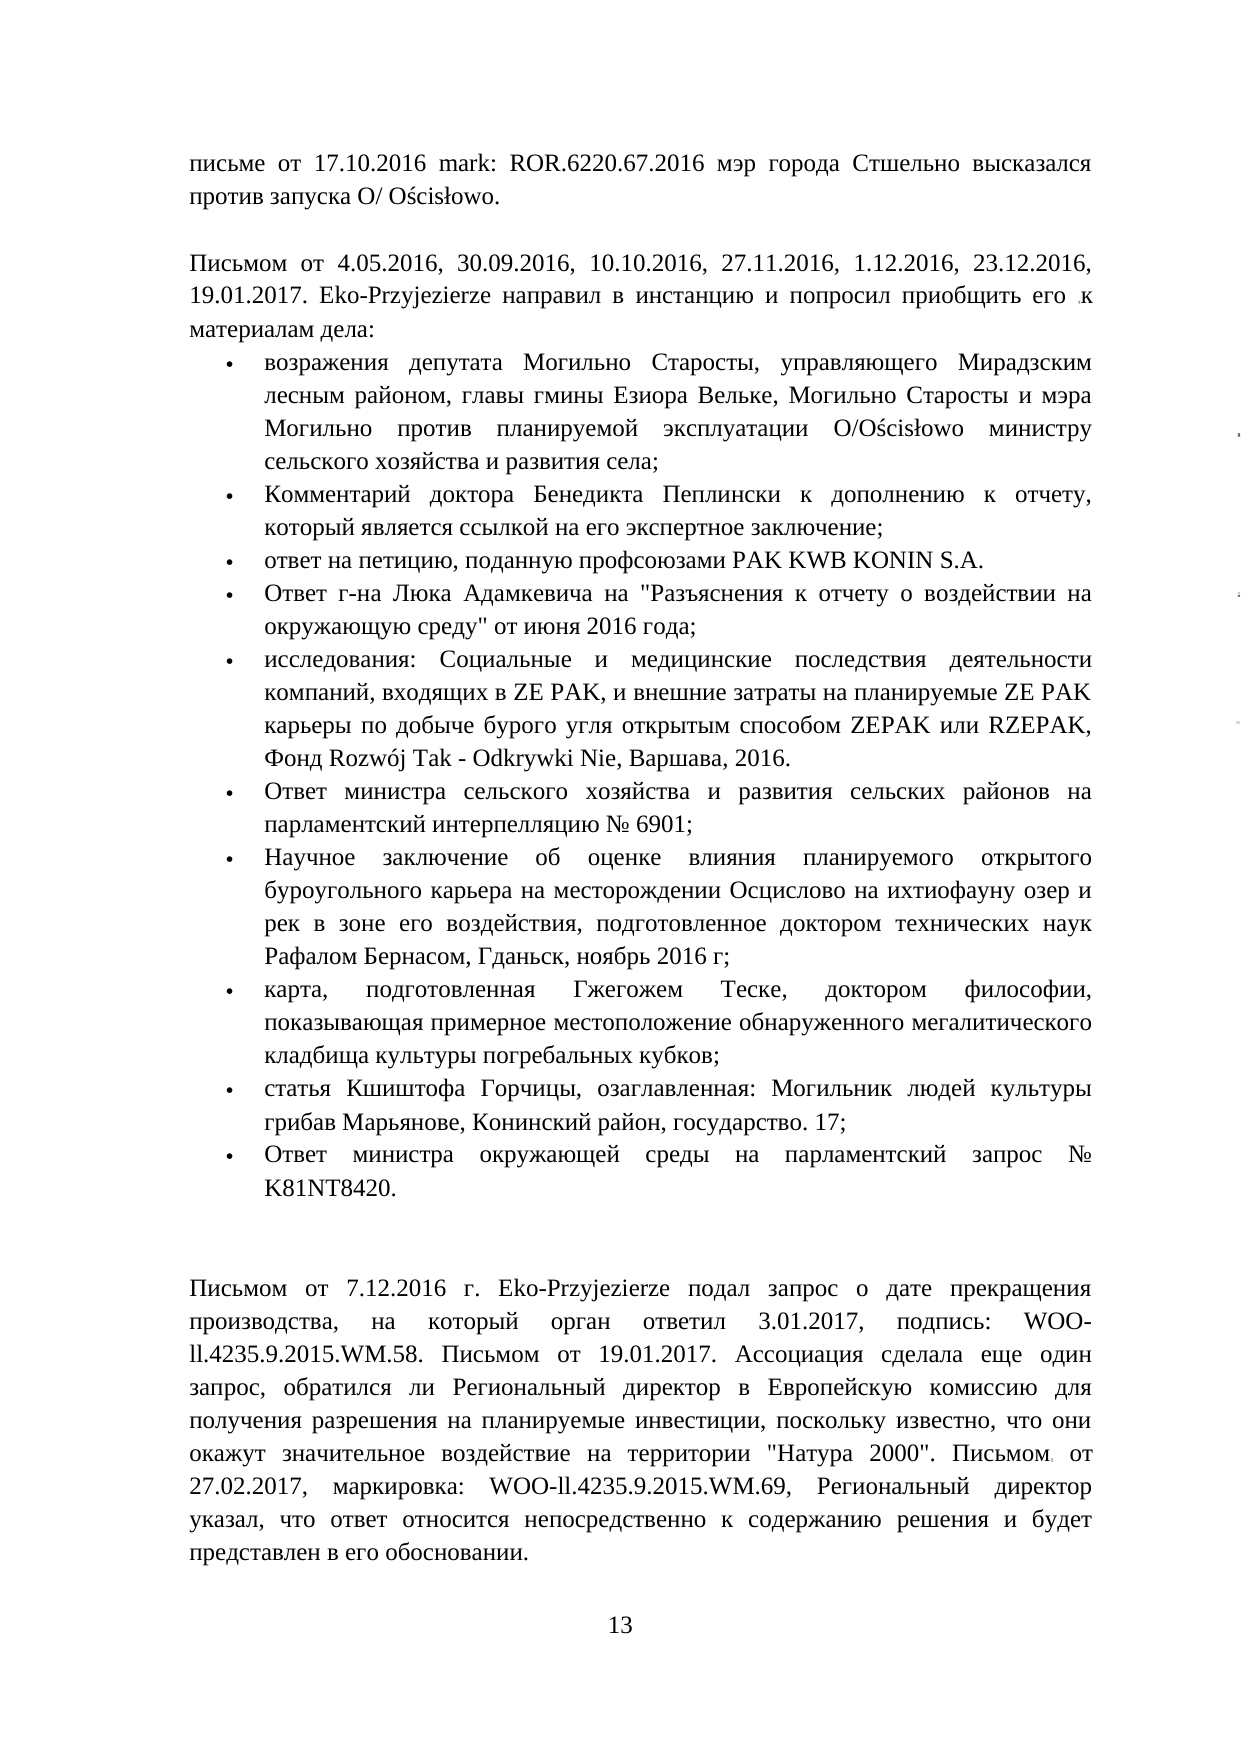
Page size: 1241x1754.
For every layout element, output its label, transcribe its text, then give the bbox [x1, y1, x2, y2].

list Ответ министра окружающей среды на парламентский запрос № K81NT8420. [227, 1139, 1093, 1201]
list карта, подготовленная Гжегожем Теске, доктором философии, показывающая примерное местоположение обнаруженного мегалитического кладбища культуры погребальных кубков; [227, 974, 1093, 1069]
text Письмом от 7.12.2016 г. Eko-Przyjezierze подал запрос о дате прекращения производства, на который орган ответил 3.01.2017, подпись: WOO-ll.4235.9.2015.WM.58. Письмом от 19.01.2017. Ассоциация сделала еще один запрос, обратился ли Региональный директор в Европейскую комиссию для получения разрешения на планируемые инвестиции, поскольку известно, что они окажут значительное воздействие на территории "Натура 2000". Письмом от 27.02.2017, маркировка: WOO-ll.4235.9.2015.WM.69, Региональный директор указал, что ответ относится непосредственно к содержанию решения и будет представлен в его обосновании. [189, 1273, 1093, 1566]
list статья Кшиштофа Горчицы, озаглавленная: Могильник людей культуры грибав Марьянове, Конинский район, государство. 17; [227, 1073, 1093, 1135]
list Ответ г-на Люка Адамкевича на "Разъяснения к отчету о воздействии на окружающую среду" от июня 2016 года; [227, 578, 1093, 640]
list ответ на петицию, поданную профсоюзами PAK KWB KONIN S.A. [227, 545, 1093, 574]
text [189, 148, 1093, 209]
list исследования: Социальные и медицинские последствия деятельности компаний, входящих в ZE PAK, и внешние затраты на планируемые ZE PAK карьеры по добыче бурого угля открытым способом ZEPAK или RZEPAK, Фонд Rozwój Tak - Odkrywki Nie, Варшава, 2016. [227, 644, 1093, 772]
list Научное заключение об оценке влияния планируемого открытого буроугольного карьера на месторождении Осцислово на ихтиофауну озер и рек в зоне его воздействия, подготовленное доктором технических наук Рафалом Бернасом, Гданьск, ноябрь 2016 г; [227, 842, 1093, 970]
list возражения депутата Могильно Старосты, управляющего Мирадзским лесным районом, главы гмины Езиора Вельке, Могильно Старосты и мэра Могильно против планируемой эксплуатации O/Ościsłowo министру сельского хозяйства и развития села; [227, 347, 1093, 475]
text Письмом от 4.05.2016, 30.09.2016, 10.10.2016, 27.11.2016, 1.12.2016, 23.12.2016, 19.01.2017. Eko-Przyjezierze направил в инстанцию и попросил приобщить его к материалам дела: [189, 248, 1093, 342]
list Комментарий доктора Бенедикта Пеплински к дополнению к отчету, который является ссылкой на его экспертное заключение; [227, 479, 1093, 541]
list Ответ министра сельского хозяйства и развития сельских районов на парламентский интерпелляцию № 6901; [227, 776, 1093, 838]
